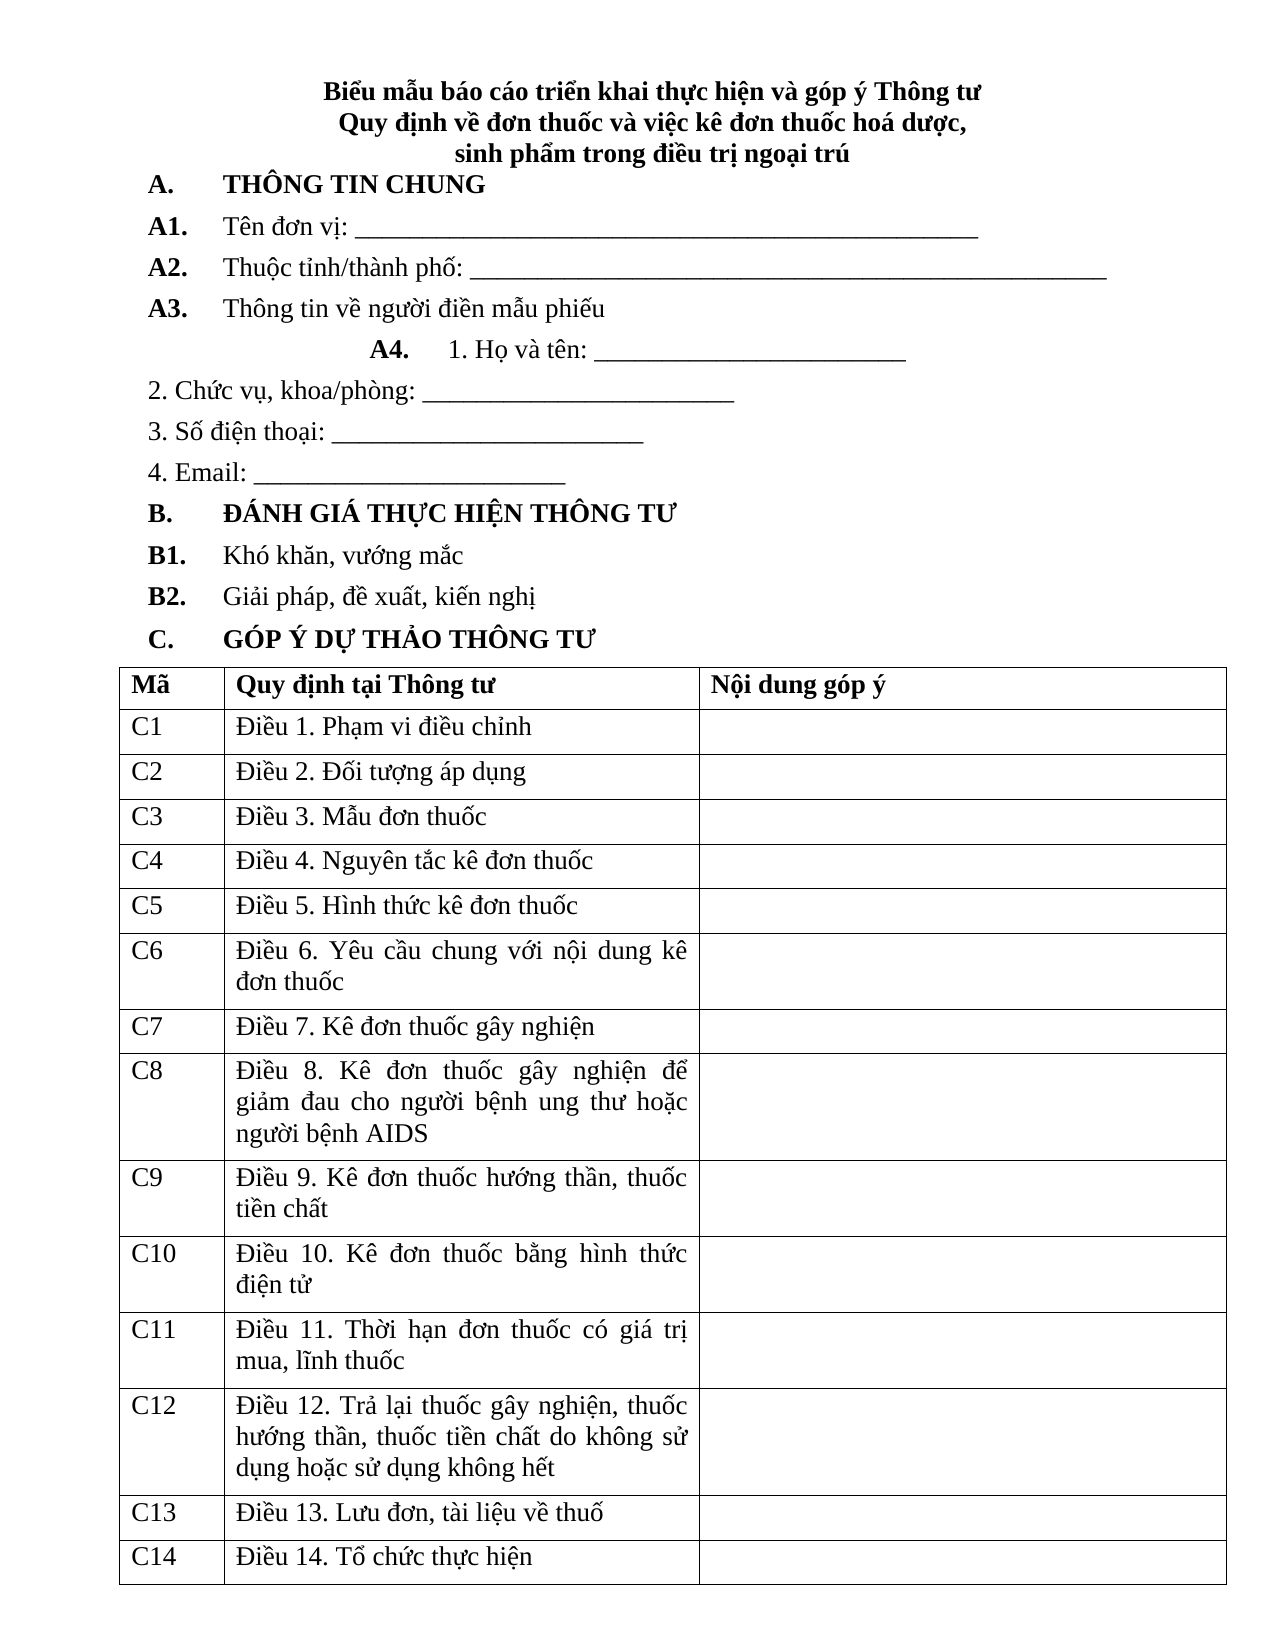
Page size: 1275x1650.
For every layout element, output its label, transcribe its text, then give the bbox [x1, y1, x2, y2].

table_cell Điều 4. Nguyên tắc kê đơn thuốc [225, 845, 699, 888]
subtitle ĐÁNH GIÁ THỰC HIỆN THÔNG TƯ [148, 498, 1157, 529]
table_cell [120, 1541, 224, 1584]
table_cell Điều 2. Đối tượng áp dụng [225, 755, 699, 799]
table_header Nội dung góp ý [700, 668, 1226, 709]
subtitle 1. Họ và tên: _______________________ [369, 333, 1157, 364]
table_cell [700, 1313, 1226, 1388]
subtitle Khó khăn, vướng mắc [148, 539, 1157, 570]
table_cell Điều 12. Trả lại thuốc gây nghiện, thuốc hướng thần, thuốc tiền chất do không sử dụng hoặc sử dụng không hết [225, 1389, 699, 1495]
subtitle Tên đơn vị: ______________________________________________ [148, 209, 1157, 241]
table_cell [700, 1010, 1226, 1053]
subtitle Giải pháp, đề xuất, kiến nghị [148, 580, 1157, 611]
subtitle THÔNG TIN CHUNG [148, 168, 1157, 199]
table_cell [700, 845, 1226, 888]
table_cell [120, 800, 224, 843]
table_cell Điều 7. Kê đơn thuốc gây nghiện [225, 1010, 699, 1053]
table_cell Điều 3. Mẫu đơn thuốc [225, 800, 699, 843]
table_cell [120, 1313, 224, 1388]
table_cell [700, 1541, 1226, 1584]
table_cell [120, 1054, 224, 1160]
table_cell [120, 710, 224, 754]
subtitle GÓP Ý DỰ THẢO THÔNG TƯ [148, 623, 1157, 655]
table_cell [700, 1237, 1226, 1312]
table_cell [120, 1389, 224, 1495]
table_cell Điều 8. Kê đơn thuốc gây nghiện để giảm đau cho người bệnh ung thư hoặc người bệnh AIDS [225, 1054, 699, 1160]
subtitle Thông tin về người điền mẫu phiếu [148, 292, 1157, 323]
table_cell [120, 1161, 224, 1236]
table_cell Điều 11. Thời hạn đơn thuốc có giá trị mua, lĩnh thuốc [225, 1313, 699, 1388]
table_cell Điều 1. Phạm vi điều chỉnh [225, 710, 699, 754]
table_cell [700, 1161, 1226, 1236]
table_cell [700, 1496, 1226, 1539]
text 2. Chức vụ, khoa/phòng: _______________________ [148, 374, 1157, 405]
table_header Quy định tại Thông tư [225, 668, 699, 709]
table_cell Điều 5. Hình thức kê đơn thuốc [225, 889, 699, 933]
table_cell Điều 13. Lưu đơn, tài liệu về thuố [225, 1496, 699, 1539]
text 4. Email: _______________________ [148, 456, 1157, 488]
table_cell [120, 755, 224, 799]
table_cell [700, 934, 1226, 1009]
table_cell Điều 14. Tổ chức thực hiện [225, 1541, 699, 1584]
table_cell [700, 1389, 1226, 1495]
table_cell Điều 6. Yêu cầu chung với nội dung kê đơn thuốc [225, 934, 699, 1009]
table_cell [700, 800, 1226, 843]
table_cell [700, 889, 1226, 933]
subtitle Thuộc tỉnh/thành phố: _______________________________________________ [148, 251, 1157, 282]
table_header Mã [120, 668, 224, 709]
table_cell [120, 934, 224, 1009]
table_cell Điều 10. Kê đơn thuốc bằng hình thức điện tử [225, 1237, 699, 1312]
table_cell [700, 1054, 1226, 1160]
table_cell [120, 1496, 224, 1539]
table_cell [120, 1010, 224, 1053]
table_cell [700, 710, 1226, 754]
table_cell [120, 845, 224, 888]
text 3. Số điện thoại: _______________________ [148, 415, 1157, 446]
table_cell [120, 889, 224, 933]
table_cell [120, 1237, 224, 1312]
table_cell Điều 9. Kê đơn thuốc hướng thần, thuốc tiền chất [225, 1161, 699, 1236]
table_cell [700, 755, 1226, 799]
